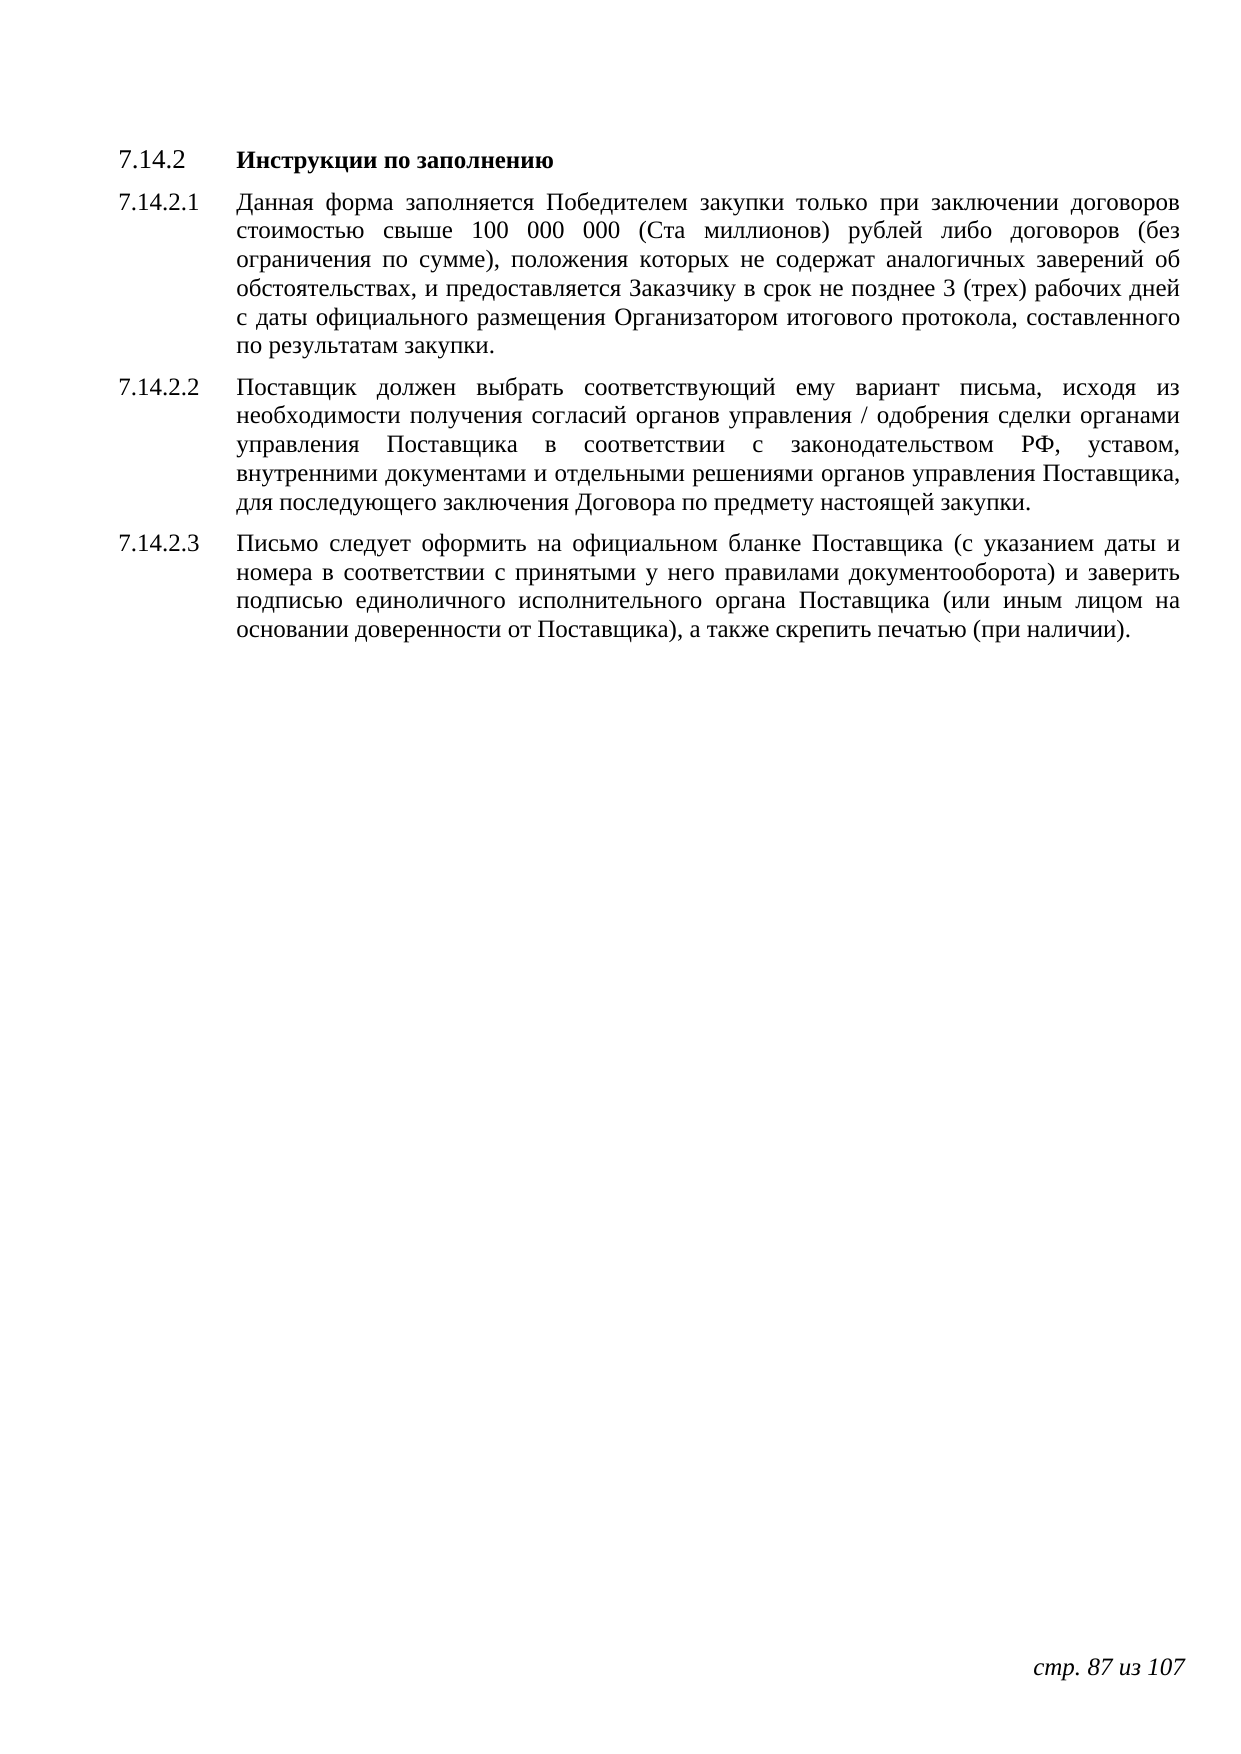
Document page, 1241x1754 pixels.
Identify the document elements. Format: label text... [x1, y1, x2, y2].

list Письмо следует оформить на официальном бланке Поставщика (с указанием даты и номера в соответствии с принятыми у него правилами документооборота) и заверить подписью единоличного исполнительного органа Поставщика (или иным лицом на основании доверенности от Поставщика), а также скрепить печатью (при наличии). [118, 528, 1181, 643]
list Данная форма заполняется Победителем закупки только при заключении договоров стоимостью свыше 100 000 000 (Ста миллионов) рублей либо договоров (без ограничения по сумме), положения которых не содержат аналогичных заверений об обстоятельствах, и предоставляется Заказчику в срок не позднее 3 (трех) рабочих дней с даты официального размещения Организатором итогового протокола, составленного по результатам закупки. [118, 187, 1181, 359]
list Инструкции по заполнению [118, 143, 1181, 174]
list Поставщик должен выбрать соответствующий ему вариант письма, исходя из необходимости получения согласий органов управления / одобрения сделки органами управления Поставщика в соответствии с законодательством РФ, уставом, внутренними документами и отдельными решениями органов управления Поставщика, для последующего заключения Договора по предмету настоящей закупки. [118, 372, 1181, 516]
